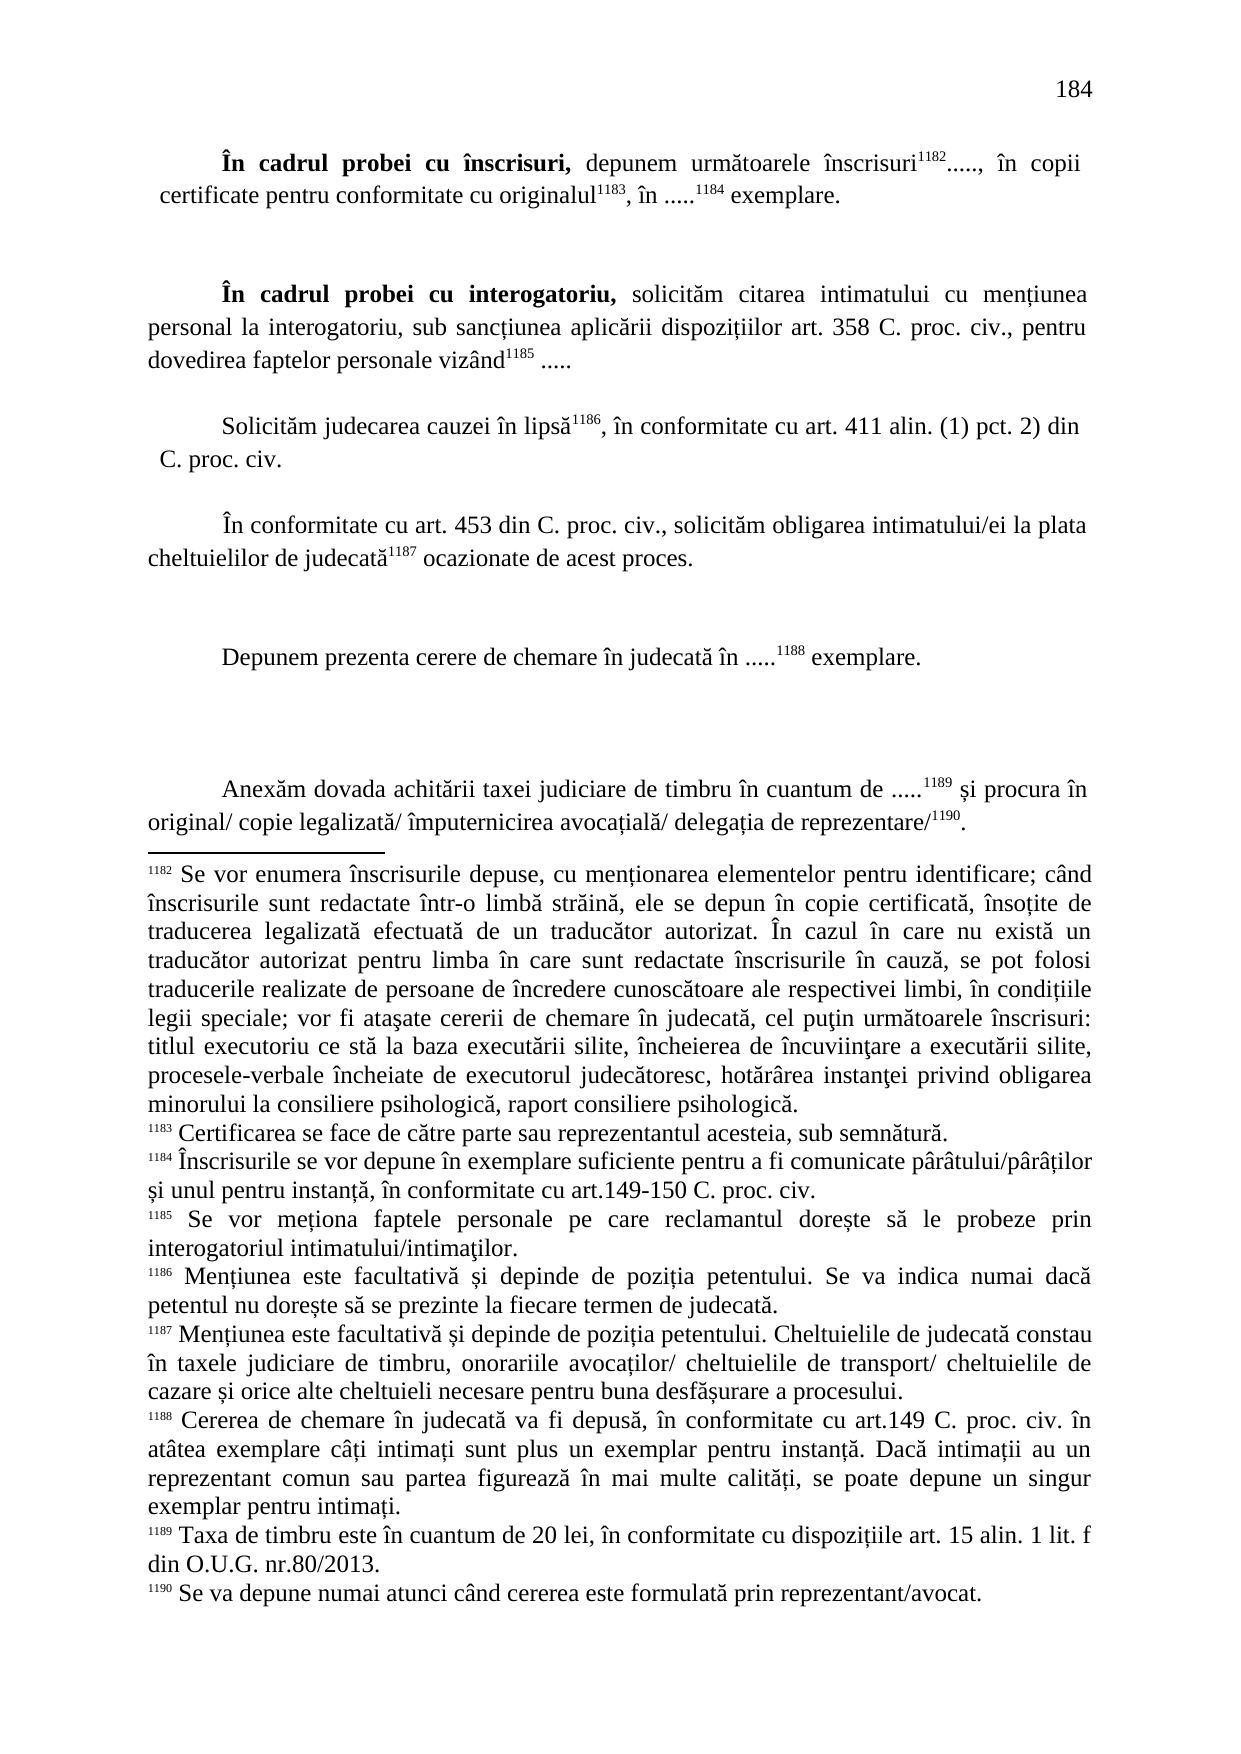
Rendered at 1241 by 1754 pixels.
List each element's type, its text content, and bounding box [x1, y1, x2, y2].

text Solicităm judecarea cauzei în lipsă, în conformitate cu art. 411 alin. (1) pct. 2) din C. proc. civ. [159, 411, 1081, 473]
text În conformitate cu art. 453 din C. proc. civ., solicităm obligarea intimatului/ei la plata cheltuielilor de judecată ocazionate de acest proces. [148, 510, 1087, 572]
text În cadrul probei cu înscrisuri, depunem următoarele înscrisuri....., în copii certificate pentru conformitate cu originalul, în ..... exemplare. [159, 148, 1081, 209]
text În cadrul probei cu interogatoriu, solicităm citarea intimatului cu mențiunea personal la interogatoriu, sub sancțiunea aplicării dispozițiilor art. 358 C. proc. civ., pentru dovedirea faptelor personale vizând ..... [148, 279, 1087, 374]
text Depunem prezenta cerere de chemare în judecată în ..... exemplare. [159, 642, 1081, 671]
text Anexăm dovada achitării taxei judiciare de timbru în cuantum de ..... și procura în original/ copie legalizată/ împuternicirea avocațială/ delegația de reprezentare/. [148, 774, 1087, 836]
